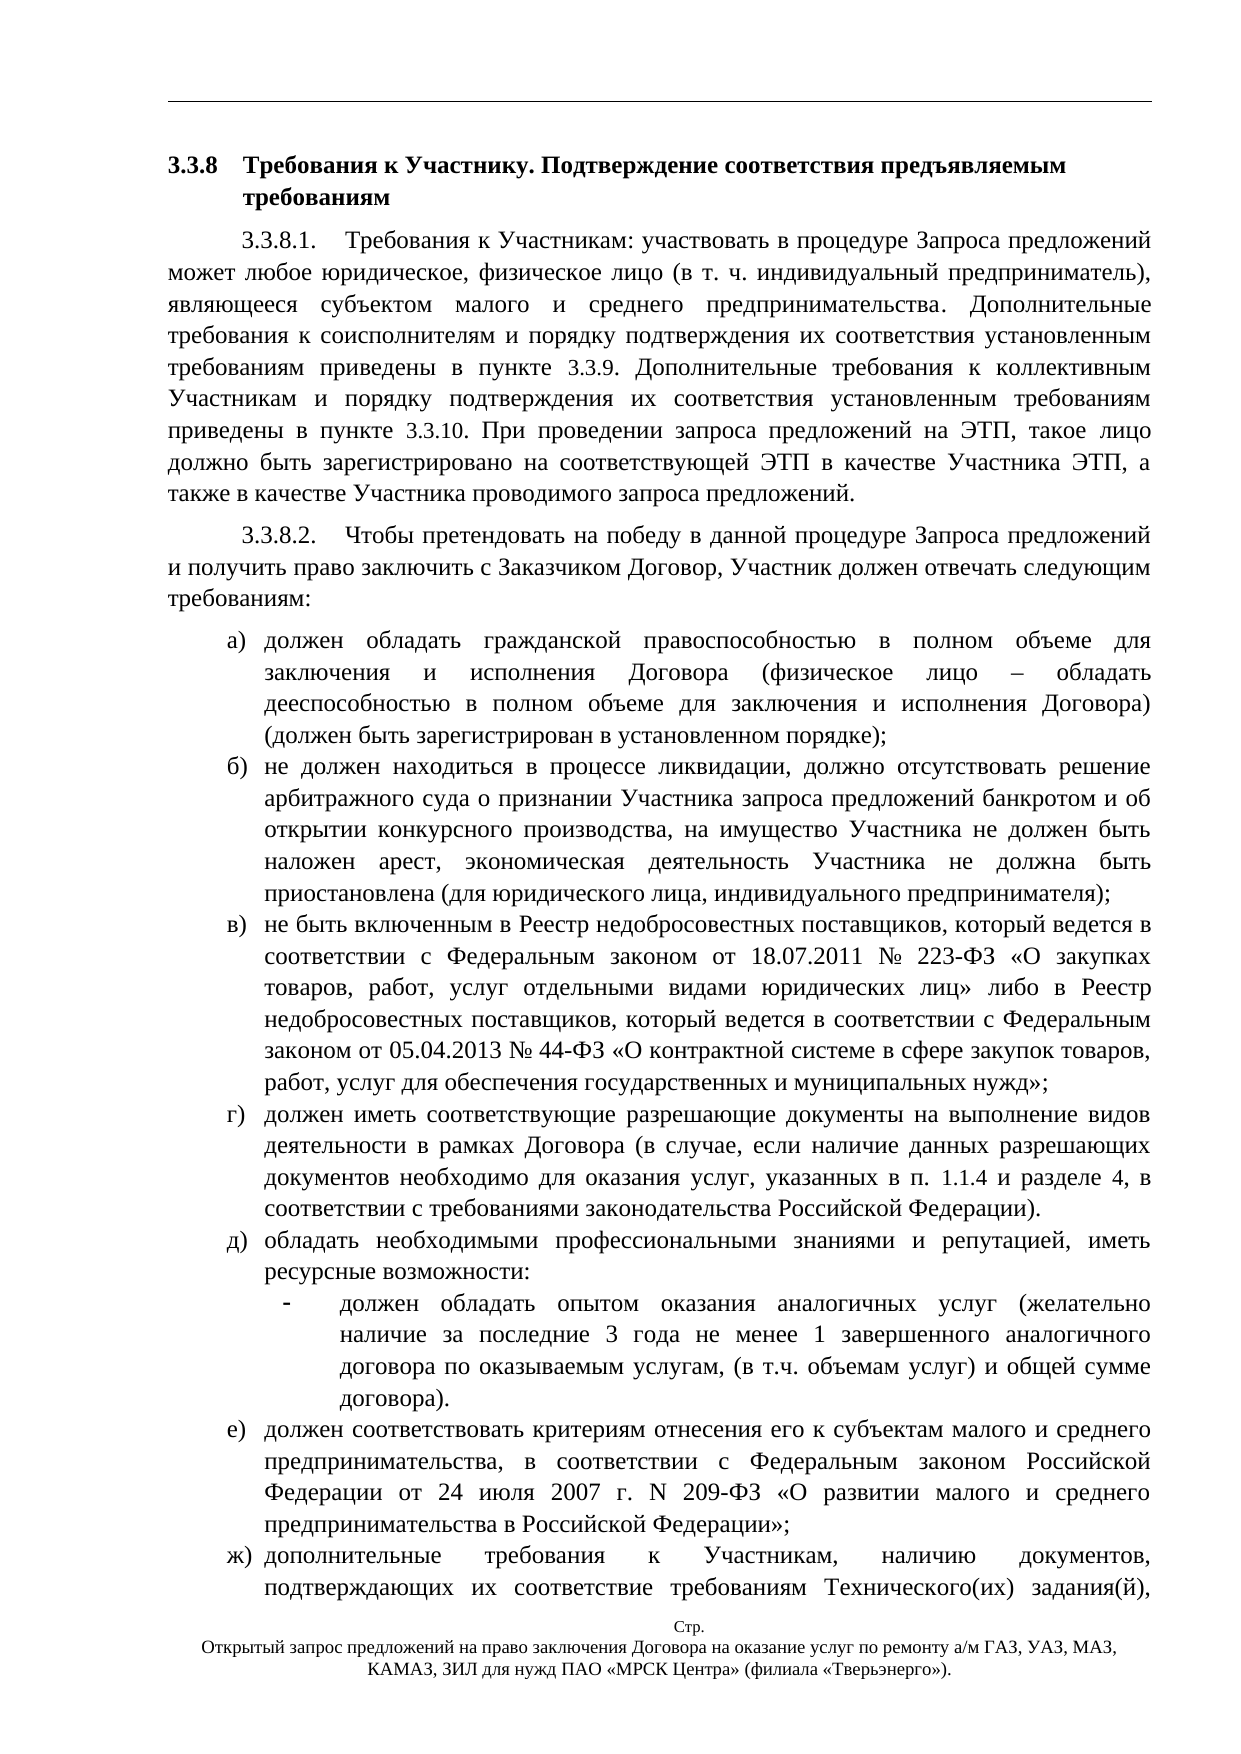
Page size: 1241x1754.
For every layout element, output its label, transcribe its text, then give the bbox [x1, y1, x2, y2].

list не быть включенным в Реестр недобросовестных поставщиков, который ведется в соответствии с Федеральным законом от 18.07.2011 № 223-ФЗ «О закупках товаров, работ, услуг отдельными видами юридических лиц» либо в Реестр недобросовестных поставщиков, который ведется в соответствии с Федеральным законом от 05.04.2013 № 44-ФЗ «О контрактной системе в сфере закупок товаров, работ, услуг для обеспечения государственных и муниципальных нужд»; [227, 909, 1152, 1096]
list обладать необходимыми профессиональными знаниями и репутацией, иметь ресурсные возможности: [227, 1225, 1152, 1285]
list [227, 1541, 1152, 1601]
list должен обладать опытом оказания аналогичных услуг (желательно наличие за последние 3 года не менее 1 завершенного аналогичного договора по оказываемым услугам, (в т.ч. объемам услуг) и общей сумме договора). [282, 1288, 1152, 1411]
list Чтобы претендовать на победу в данной процедуре Запроса предложений и получить право заключить с Заказчиком Договор, Участник должен отвечать следующим требованиям: [168, 520, 1152, 612]
list должен иметь соответствующие разрешающие документы на выполнение видов деятельности в рамках Договора (в случае, если наличие данных разрешающих документов необходимо для оказания услуг, указанных в п. 1.1.4 и разделе 4, в соответствии с требованиями законодательства Российской Федерации). [227, 1099, 1152, 1222]
list должен обладать гражданской правоспособностью в полном объеме для заключения и исполнения Договора (физическое лицо – обладать дееспособностью в полном объеме для заключения и исполнения Договора) (должен быть зарегистрирован в установленном порядке); [227, 625, 1152, 749]
subtitle Требования к Участнику. Подтверждение соответствия предъявляемым требованиям [168, 150, 1152, 210]
list не должен находиться в процессе ликвидации, должно отсутствовать решение арбитражного суда о признании Участника запроса предложений банкротом и об открытии конкурсного производства, на имущество Участника не должен быть наложен арест, экономическая деятельность Участника не должна быть приостановлена (для юридического лица, индивидуального предпринимателя); [227, 751, 1152, 906]
list должен соответствовать критериям отнесения его к субъектам малого и среднего предпринимательства, в соответствии с Федеральным законом Российской Федерации от 24 июля 2007 г. N 209-ФЗ «О развитии малого и среднего предпринимательства в Российской Федерации»; [227, 1414, 1152, 1538]
list Требования к Участникам: участвовать в процедуре Запроса предложений может любое юридическое, физическое лицо (в т. ч. индивидуальный предприниматель), являющееся субъектом малого и среднего предпринимательства. Дополнительные требования к соисполнителям и порядку подтверждения их соответствия установленным требованиям приведены в пункте 3.3.9. Дополнительные требования к коллективным Участникам и порядку подтверждения их соответствия установленным требованиям приведены в пункте 3.3.10. При проведении запроса предложений на ЭТП, такое лицо должно быть зарегистрировано на соответствующей ЭТП в качестве Участника ЭТП, а также в качестве Участника проводимого запроса предложений. [168, 226, 1152, 507]
